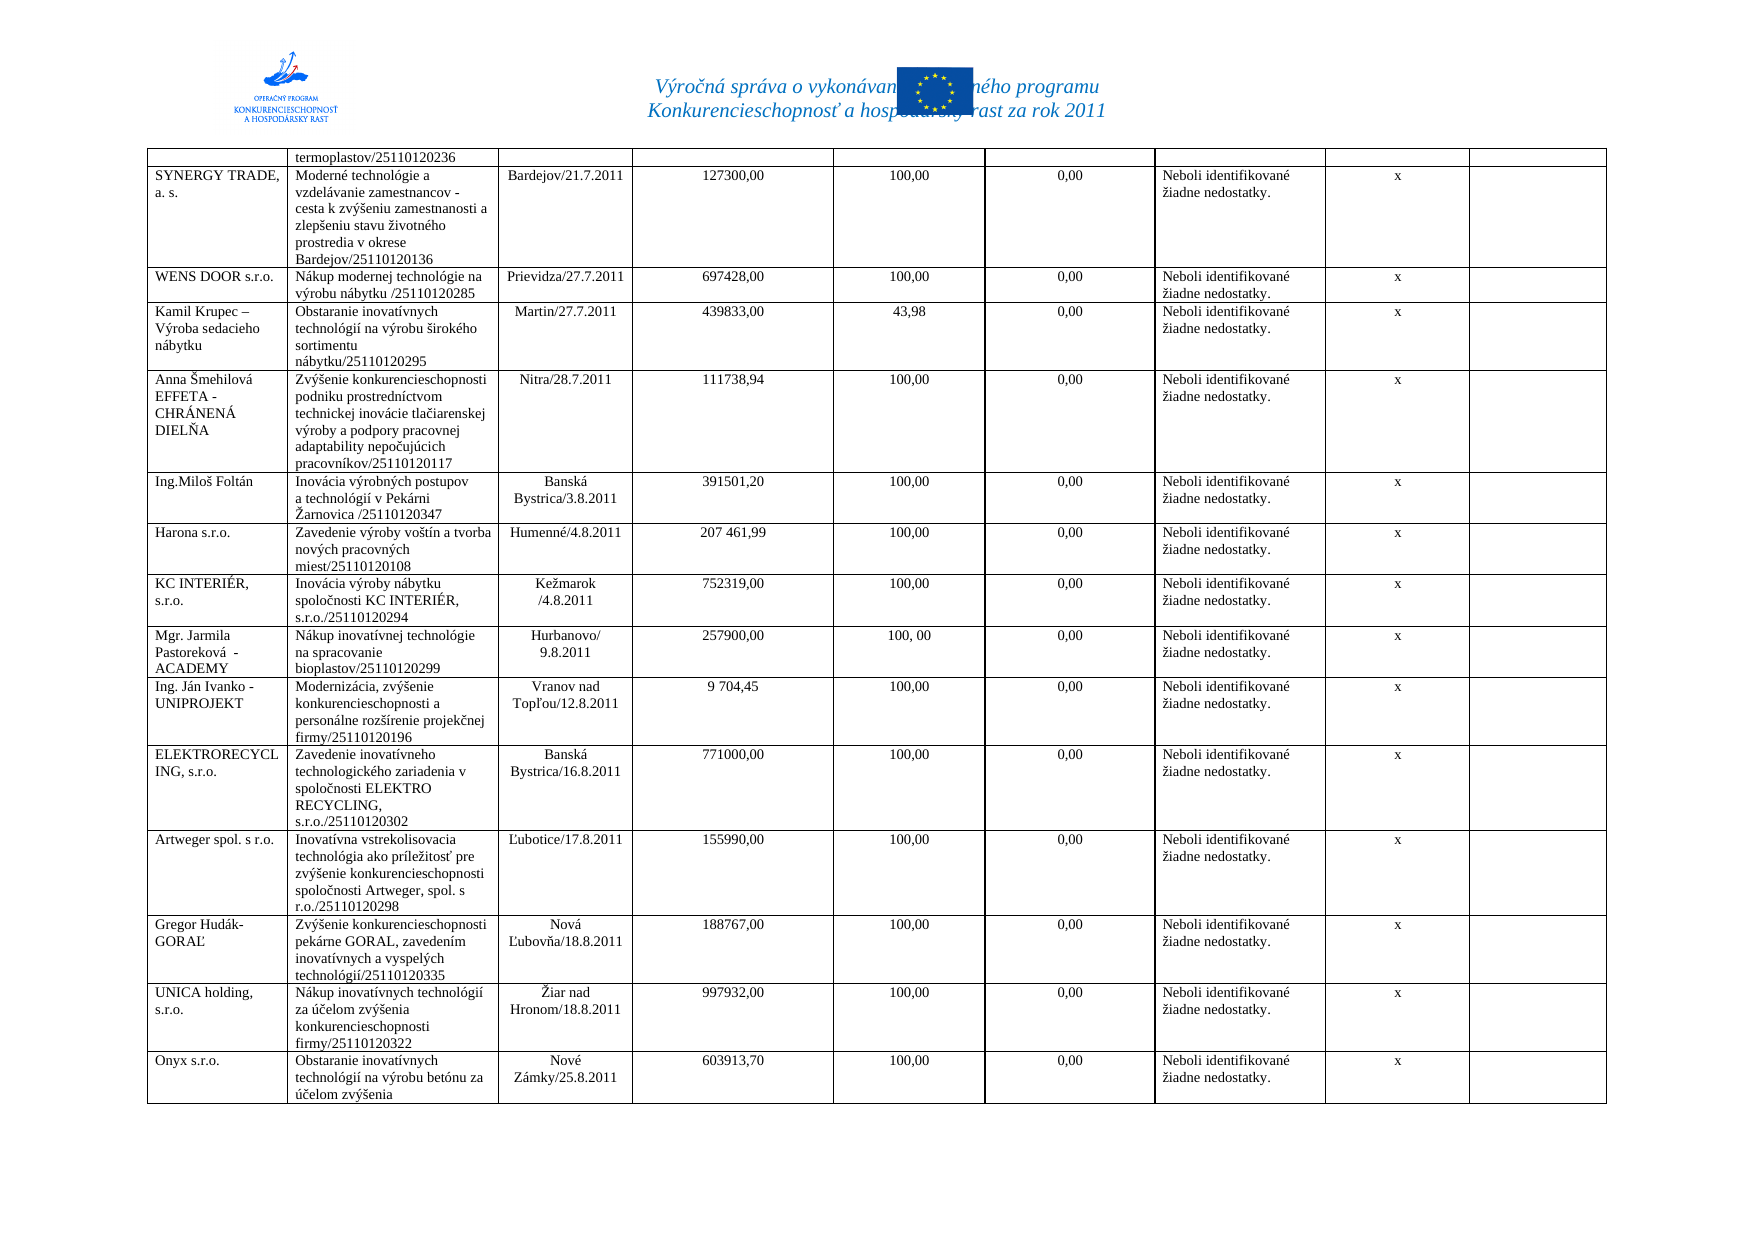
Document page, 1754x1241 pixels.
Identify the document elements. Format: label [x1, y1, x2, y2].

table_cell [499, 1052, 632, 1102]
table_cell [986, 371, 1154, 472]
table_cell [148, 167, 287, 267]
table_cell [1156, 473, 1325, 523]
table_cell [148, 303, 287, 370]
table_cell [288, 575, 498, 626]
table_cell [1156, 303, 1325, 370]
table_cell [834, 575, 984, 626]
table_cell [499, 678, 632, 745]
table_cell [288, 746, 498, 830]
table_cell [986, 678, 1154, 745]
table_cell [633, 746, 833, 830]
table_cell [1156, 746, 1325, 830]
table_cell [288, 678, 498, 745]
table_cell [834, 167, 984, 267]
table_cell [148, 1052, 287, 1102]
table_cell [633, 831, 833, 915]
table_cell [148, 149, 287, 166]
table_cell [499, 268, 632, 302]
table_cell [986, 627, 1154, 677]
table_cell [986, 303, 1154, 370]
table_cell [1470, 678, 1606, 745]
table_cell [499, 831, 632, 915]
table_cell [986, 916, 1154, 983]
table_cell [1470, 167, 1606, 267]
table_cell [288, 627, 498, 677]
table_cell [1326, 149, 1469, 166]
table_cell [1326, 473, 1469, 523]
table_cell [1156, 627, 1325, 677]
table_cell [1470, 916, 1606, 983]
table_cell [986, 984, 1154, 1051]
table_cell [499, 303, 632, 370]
picture [896, 67, 974, 115]
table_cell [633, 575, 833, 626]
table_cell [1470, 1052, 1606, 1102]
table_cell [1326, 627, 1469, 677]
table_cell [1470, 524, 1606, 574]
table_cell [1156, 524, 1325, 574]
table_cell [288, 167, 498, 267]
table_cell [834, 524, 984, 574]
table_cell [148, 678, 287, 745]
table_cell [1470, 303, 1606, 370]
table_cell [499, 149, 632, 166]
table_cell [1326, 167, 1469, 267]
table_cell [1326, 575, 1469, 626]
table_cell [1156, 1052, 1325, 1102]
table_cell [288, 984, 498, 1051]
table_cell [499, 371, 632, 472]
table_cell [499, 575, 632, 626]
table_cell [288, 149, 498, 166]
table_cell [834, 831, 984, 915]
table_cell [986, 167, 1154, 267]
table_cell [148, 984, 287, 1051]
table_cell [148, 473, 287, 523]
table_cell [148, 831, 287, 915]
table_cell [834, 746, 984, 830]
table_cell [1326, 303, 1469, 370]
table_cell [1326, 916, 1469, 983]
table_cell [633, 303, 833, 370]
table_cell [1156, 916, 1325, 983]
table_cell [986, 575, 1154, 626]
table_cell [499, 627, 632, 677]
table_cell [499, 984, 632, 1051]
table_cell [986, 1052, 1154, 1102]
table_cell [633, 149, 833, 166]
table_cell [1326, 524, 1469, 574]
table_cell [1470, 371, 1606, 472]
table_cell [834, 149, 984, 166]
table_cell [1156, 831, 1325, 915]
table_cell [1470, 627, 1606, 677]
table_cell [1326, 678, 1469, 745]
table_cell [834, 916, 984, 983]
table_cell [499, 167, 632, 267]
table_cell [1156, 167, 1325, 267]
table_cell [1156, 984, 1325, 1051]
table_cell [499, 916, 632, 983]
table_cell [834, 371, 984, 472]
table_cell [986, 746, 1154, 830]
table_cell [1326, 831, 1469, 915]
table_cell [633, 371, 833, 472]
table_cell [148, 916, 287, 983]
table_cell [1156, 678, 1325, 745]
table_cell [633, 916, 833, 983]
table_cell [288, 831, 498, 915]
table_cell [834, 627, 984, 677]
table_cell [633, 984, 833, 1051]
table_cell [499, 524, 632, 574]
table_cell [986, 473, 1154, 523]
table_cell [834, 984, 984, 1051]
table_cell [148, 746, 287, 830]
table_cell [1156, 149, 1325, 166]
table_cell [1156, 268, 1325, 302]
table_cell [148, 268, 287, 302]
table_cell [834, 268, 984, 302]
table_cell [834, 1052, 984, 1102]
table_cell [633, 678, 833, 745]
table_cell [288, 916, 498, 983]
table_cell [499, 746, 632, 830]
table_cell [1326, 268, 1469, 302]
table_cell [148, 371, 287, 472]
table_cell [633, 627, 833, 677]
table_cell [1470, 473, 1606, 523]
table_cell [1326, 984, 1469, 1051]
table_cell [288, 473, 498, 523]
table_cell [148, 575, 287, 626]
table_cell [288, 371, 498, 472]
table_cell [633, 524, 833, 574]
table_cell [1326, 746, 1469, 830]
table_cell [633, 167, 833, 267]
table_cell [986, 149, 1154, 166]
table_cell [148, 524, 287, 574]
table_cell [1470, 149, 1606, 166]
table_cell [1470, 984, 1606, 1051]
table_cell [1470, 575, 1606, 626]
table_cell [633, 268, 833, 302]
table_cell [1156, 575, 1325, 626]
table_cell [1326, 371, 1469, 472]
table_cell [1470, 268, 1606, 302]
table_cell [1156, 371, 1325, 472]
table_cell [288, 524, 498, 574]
picture [212, 40, 357, 135]
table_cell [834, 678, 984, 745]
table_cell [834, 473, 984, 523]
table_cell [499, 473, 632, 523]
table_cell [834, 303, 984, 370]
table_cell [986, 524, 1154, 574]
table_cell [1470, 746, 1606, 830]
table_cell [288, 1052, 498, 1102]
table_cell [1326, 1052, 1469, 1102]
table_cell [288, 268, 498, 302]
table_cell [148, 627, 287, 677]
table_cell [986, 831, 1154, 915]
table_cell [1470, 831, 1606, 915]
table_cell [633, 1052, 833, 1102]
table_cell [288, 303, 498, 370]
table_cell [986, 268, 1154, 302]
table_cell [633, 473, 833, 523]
